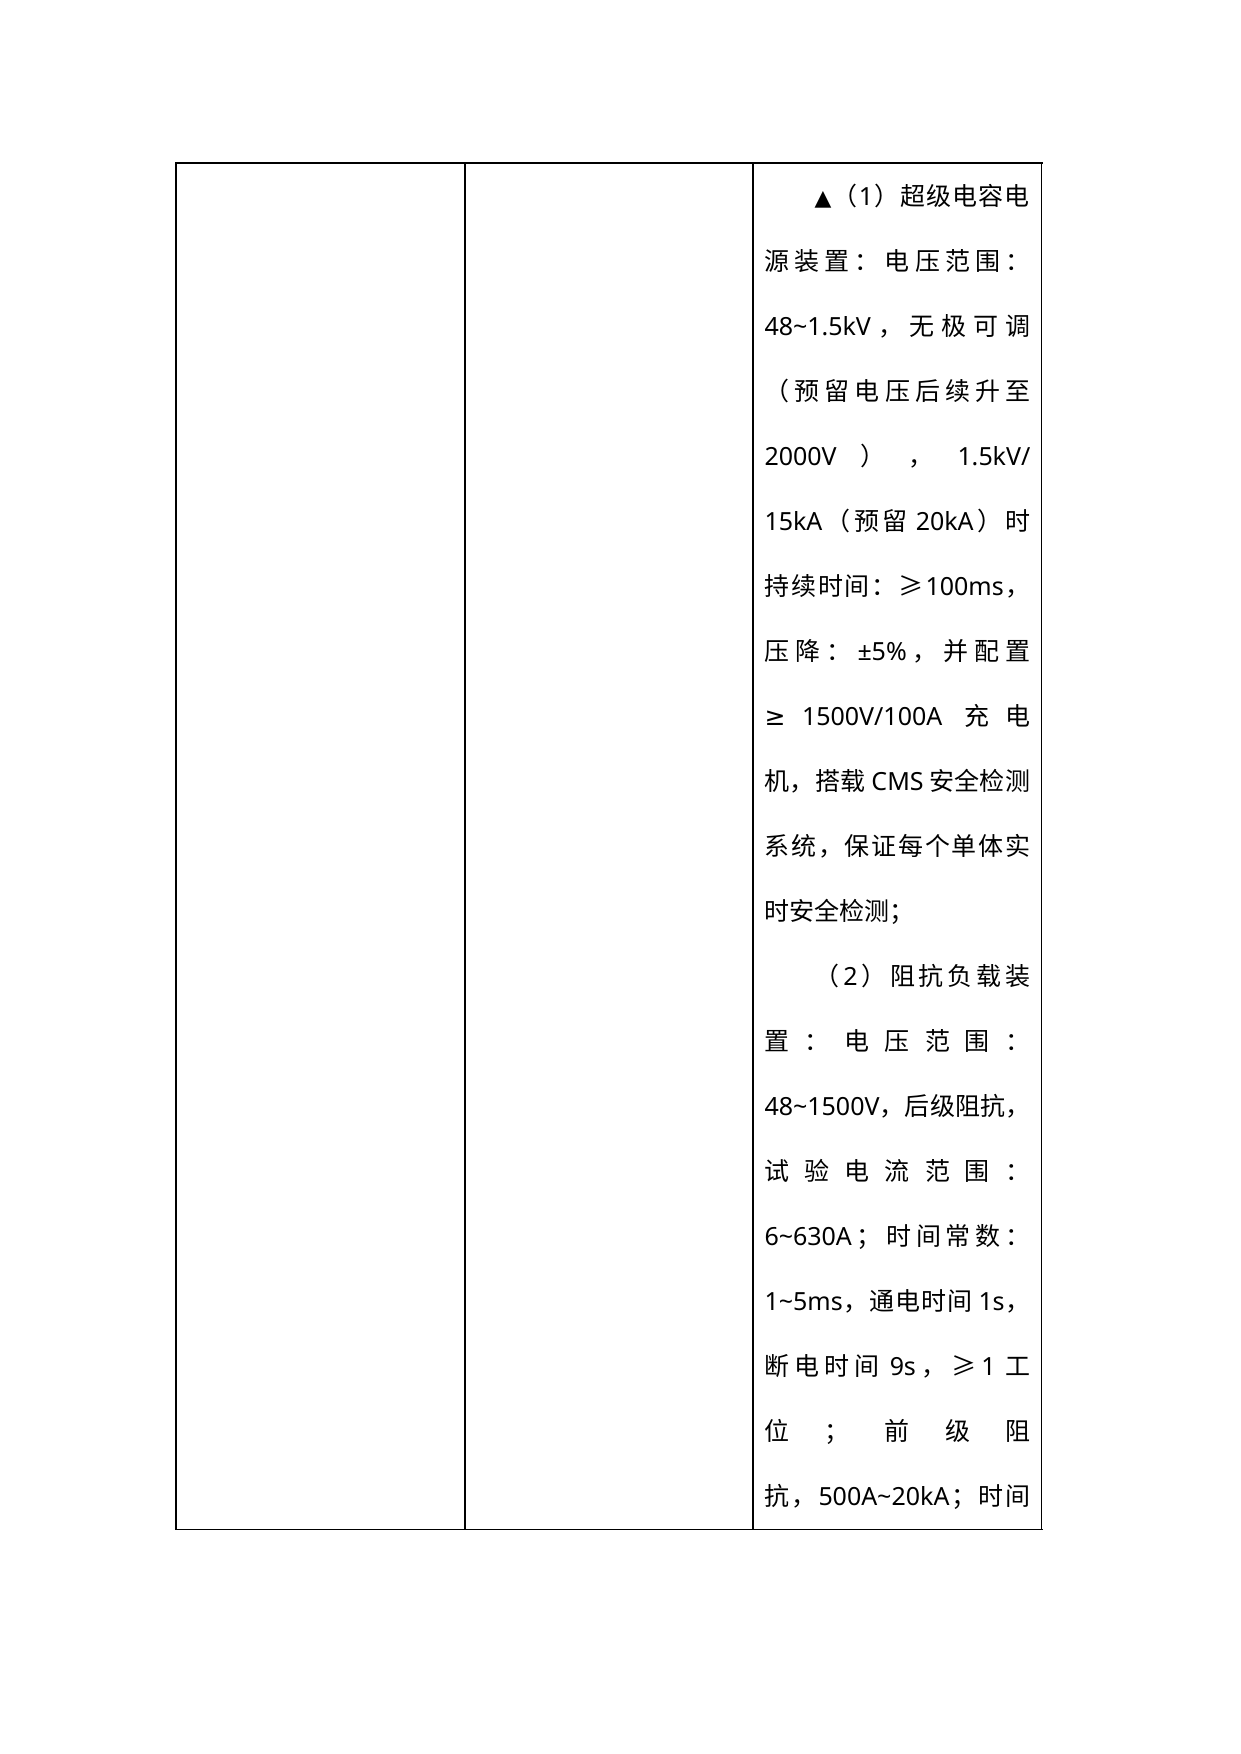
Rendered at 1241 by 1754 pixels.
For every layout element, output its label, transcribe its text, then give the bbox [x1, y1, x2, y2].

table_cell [754, 164, 1041, 1528]
table_cell [466, 164, 752, 1528]
table_cell 1 [177, 164, 464, 1528]
